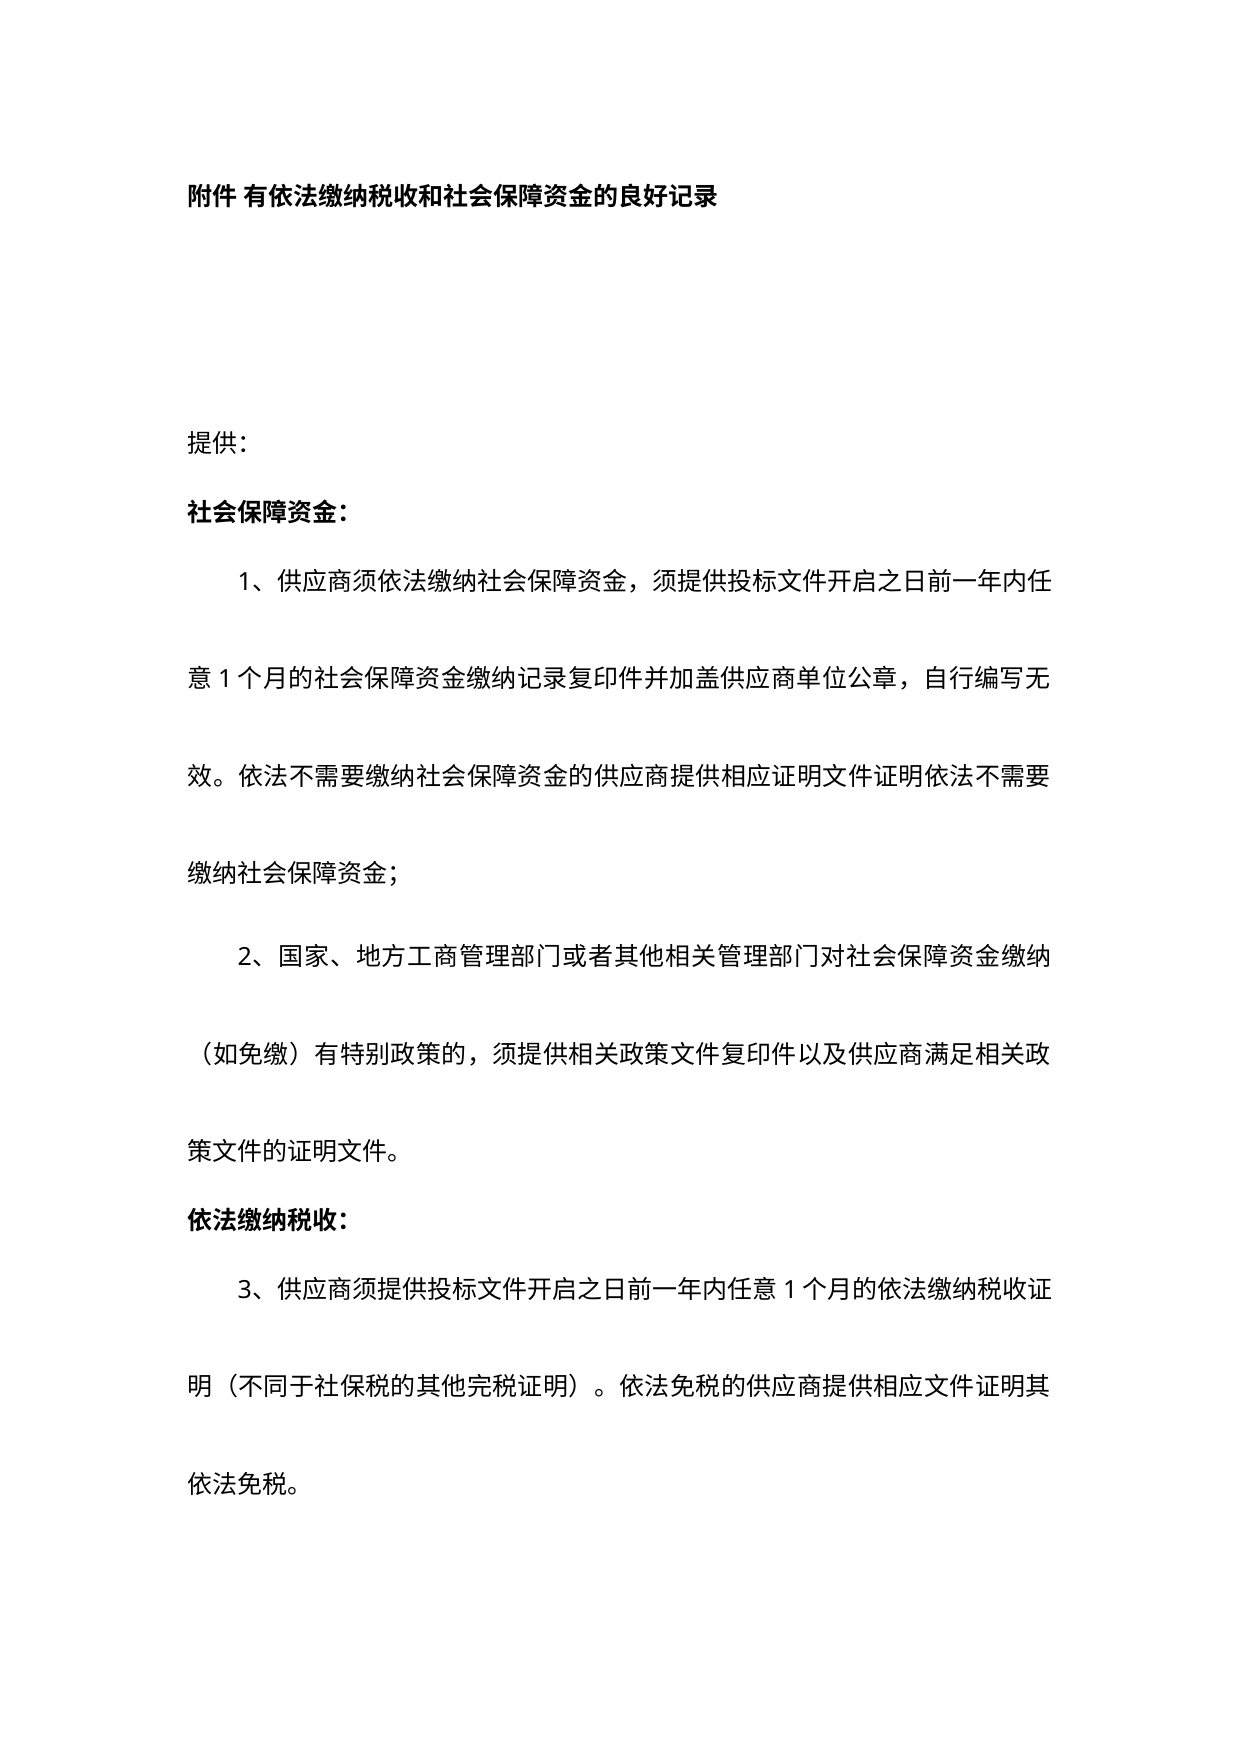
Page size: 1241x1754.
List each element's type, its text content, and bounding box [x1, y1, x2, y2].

text 1、供应商须依法缴纳社会保障资金，须提供投标文件开启之日前一年内任意1个月的社会保障资金缴纳记录复印件并加盖供应商单位公章，自行编写无效。依法不需要缴纳社会保障资金的供应商提供相应证明文件证明依法不需要缴纳社会保障资金； [187, 547, 1053, 904]
text 社会保障资金： [187, 492, 1053, 528]
text 提供： [187, 409, 1053, 474]
text 2、国家、地方工商管理部门或者其他相关管理部门对社会保障资金缴纳（如免缴）有特别政策的，须提供相关政策文件复印件以及供应商满足相关政策文件的证明文件。 [187, 922, 1053, 1182]
text 附件 有依法缴纳税收和社会保障资金的良好记录 [187, 162, 1053, 227]
text 3、供应商须提供投标文件开启之日前一年内任意1个月的依法缴纳税收证明（不同于社保税的其他完税证明）。依法免税的供应商提供相应文件证明其依法免税。 [187, 1255, 1053, 1515]
text 依法缴纳税收： [187, 1200, 1053, 1237]
